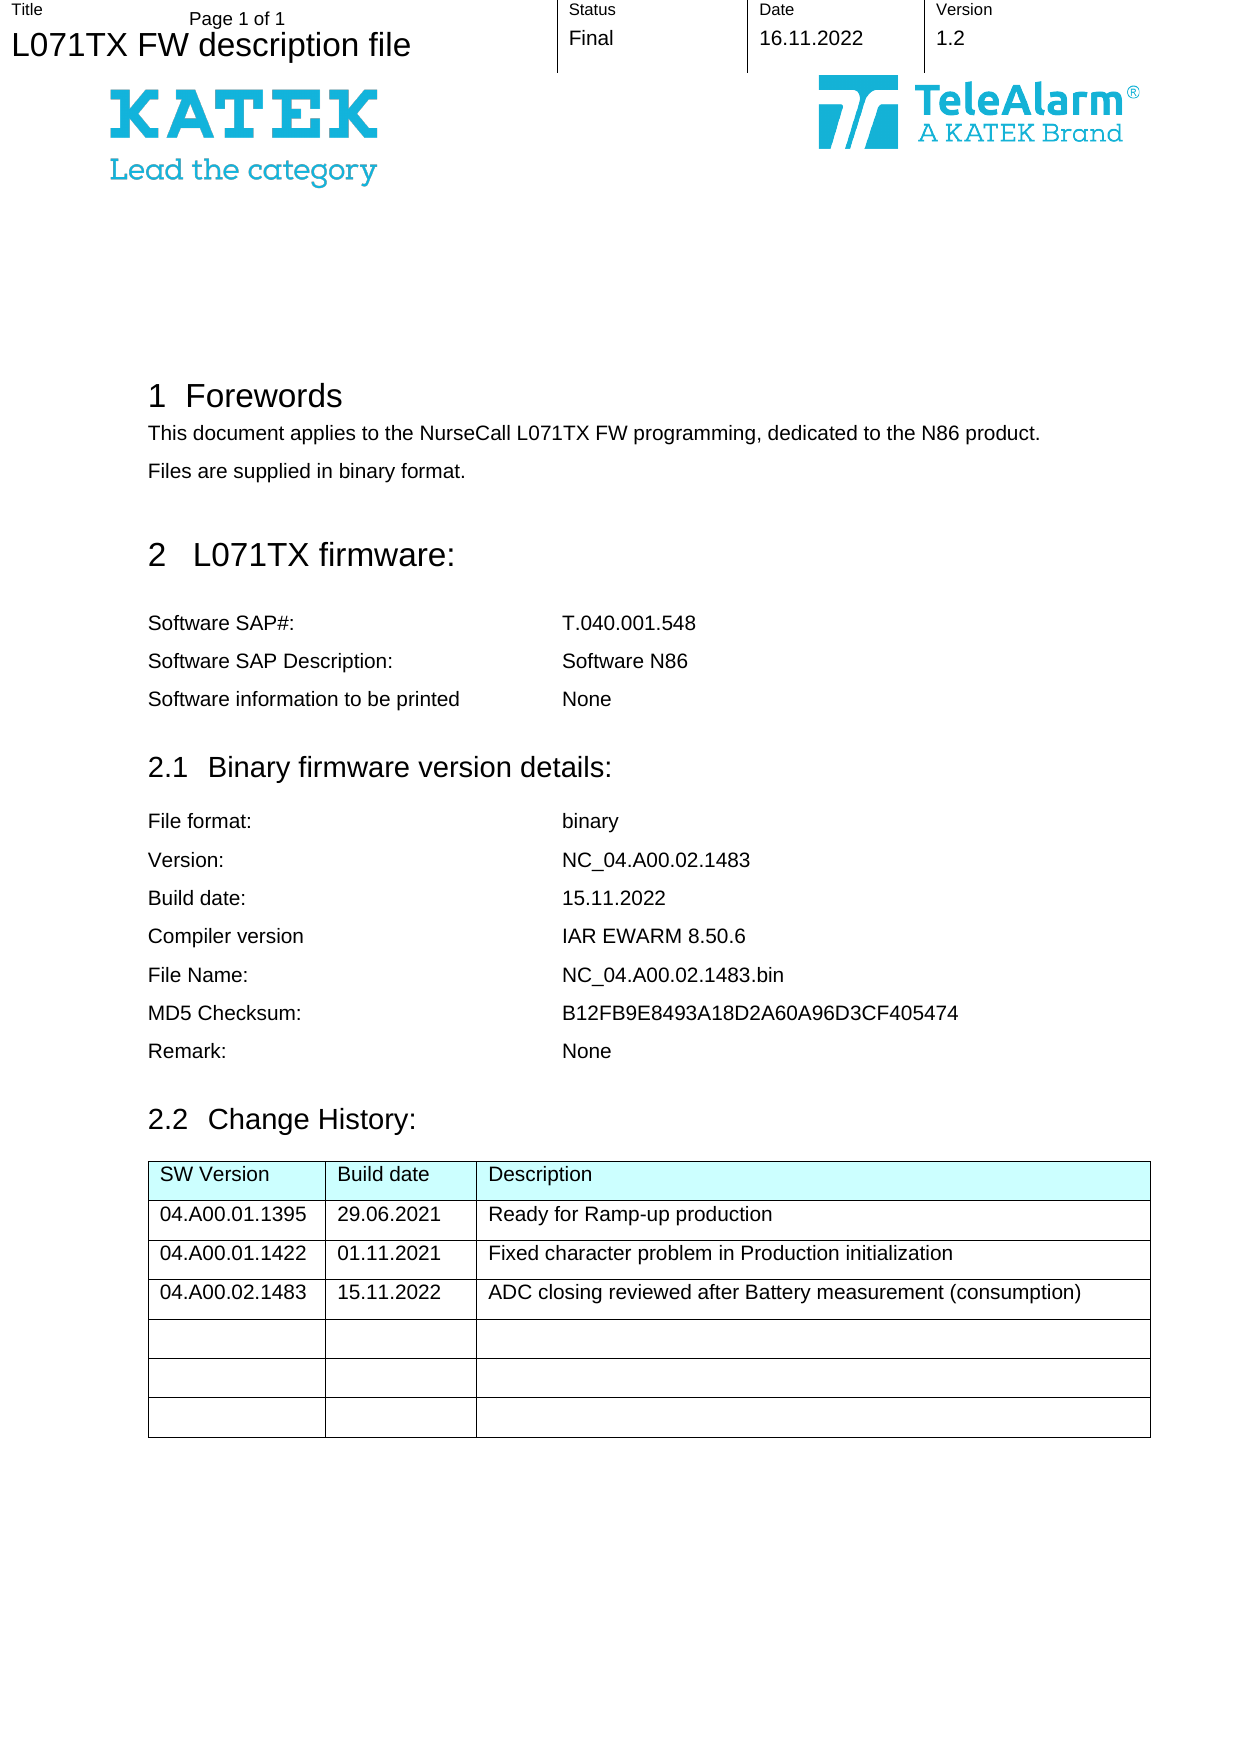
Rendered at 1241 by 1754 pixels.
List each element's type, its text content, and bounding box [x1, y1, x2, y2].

text Software information to be printed None [148, 687, 1092, 711]
table_cell 29.06.2021 [326, 1201, 476, 1240]
subtitle L071TX firmware: [148, 534, 1092, 573]
table_cell [326, 1398, 476, 1437]
table_cell 04.A00.01.1395 [149, 1201, 325, 1240]
text Software SAP Description: Software N86 [148, 649, 1092, 673]
text Files are supplied in binary format. [148, 459, 1092, 483]
text Version: NC_04.A00.02.1483 [148, 847, 1092, 871]
table_cell 01.11.2021 [326, 1241, 476, 1279]
table_cell [326, 1320, 476, 1358]
table_cell [149, 1359, 325, 1397]
table_cell [326, 1359, 476, 1397]
subtitle Change History: [148, 1102, 1092, 1136]
subtitle Forewords [148, 376, 1092, 414]
text Remark: None [148, 1039, 1092, 1063]
table_cell Fixed character problem in Production initialization [477, 1241, 1150, 1279]
picture [818, 75, 1140, 149]
text Software SAP#: T.040.001.548 [148, 611, 1092, 634]
table_header Build date [326, 1162, 476, 1200]
table_cell Ready for Ramp-up production [477, 1201, 1150, 1240]
table_cell 15.11.2022 [326, 1280, 476, 1318]
subtitle Binary firmware version details: [148, 751, 1092, 784]
table_cell [477, 1320, 1150, 1358]
text File format: binary [148, 809, 1092, 833]
table_cell [149, 1398, 325, 1437]
table_cell 04.A00.01.1422 [149, 1241, 325, 1279]
table_cell [477, 1359, 1150, 1397]
table_cell [149, 1320, 325, 1358]
text File Name: NC_04.A00.02.1483.bin [148, 962, 1092, 986]
text Build date: 15.11.2022 [148, 886, 1092, 910]
table_header Description [477, 1162, 1150, 1200]
table_cell 04.A00.02.1483 [149, 1280, 325, 1318]
text MD5 Checksum: B12FB9E8493A18D2A60A96D3CF405474 [148, 1001, 1092, 1025]
table_cell [477, 1398, 1150, 1437]
table_cell ADC closing reviewed after Battery measurement (consumption) [477, 1280, 1150, 1318]
text Compiler version IAR EWARM 8.50.6 [148, 924, 1092, 948]
text This document applies to the NurseCall L071TX FW programming, dedicated to the N86 product. [148, 420, 1092, 444]
table_header SW Version [149, 1162, 325, 1200]
picture [107, 86, 380, 192]
